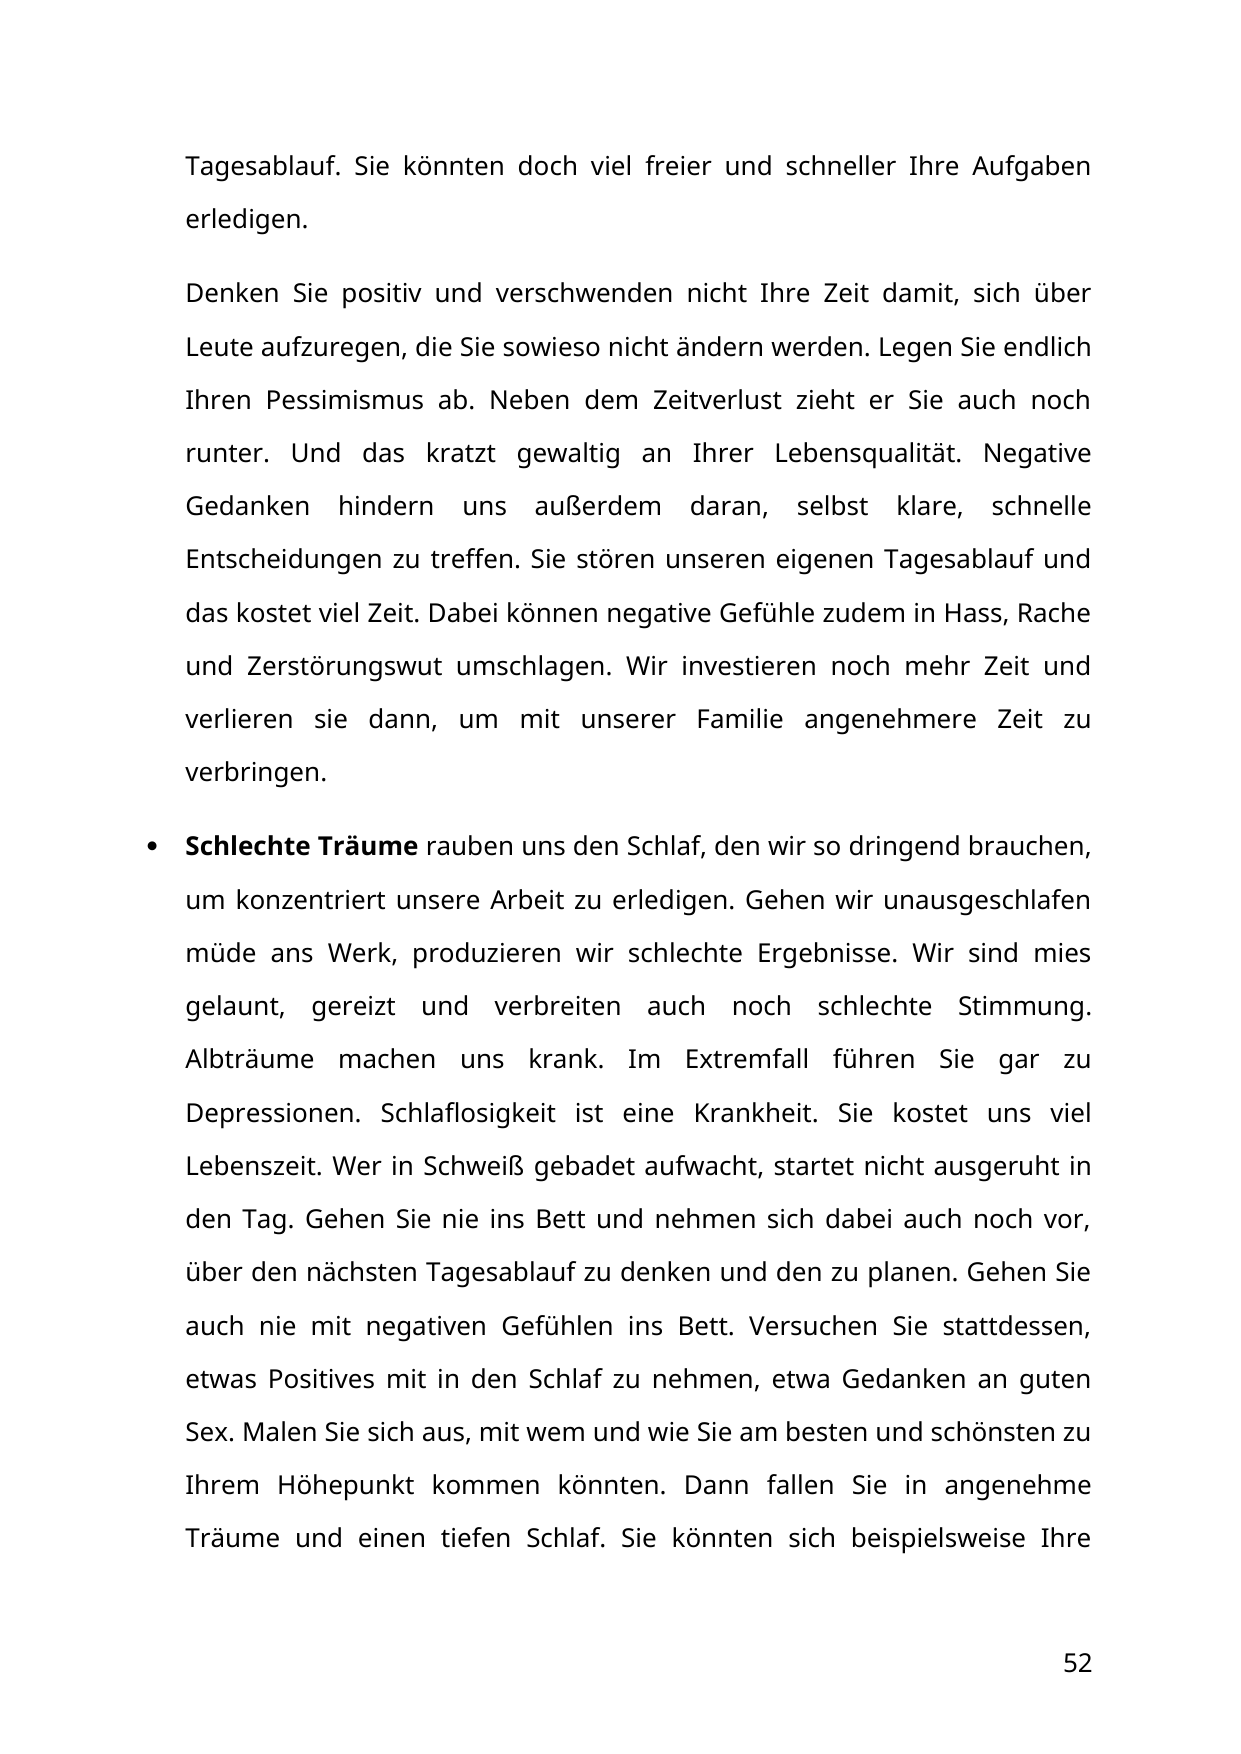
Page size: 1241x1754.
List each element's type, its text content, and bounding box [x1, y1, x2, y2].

text Denken Sie positiv und verschwenden nicht Ihre Zeit damit, sich über Leute aufzuregen, die Sie sowieso nicht ändern werden. Legen Sie endlich Ihren Pessimismus ab. Neben dem Zeitverlust zieht er Sie auch noch runter. Und das kratzt gewaltig an Ihrer Lebensqualität. Negative Gedanken hindern uns außerdem daran, selbst klare, schnelle Entscheidungen zu treffen. Sie stören unseren eigenen Tagesablauf und das kostet viel Zeit. Dabei können negative Gefühle zudem in Hass, Rache und Zerstörungswut umschlagen. Wir investieren noch mehr Zeit und verlieren sie dann, um mit unserer Familie angenehmere Zeit zu verbringen. [185, 275, 1093, 789]
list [148, 828, 1093, 1556]
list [148, 148, 1093, 236]
